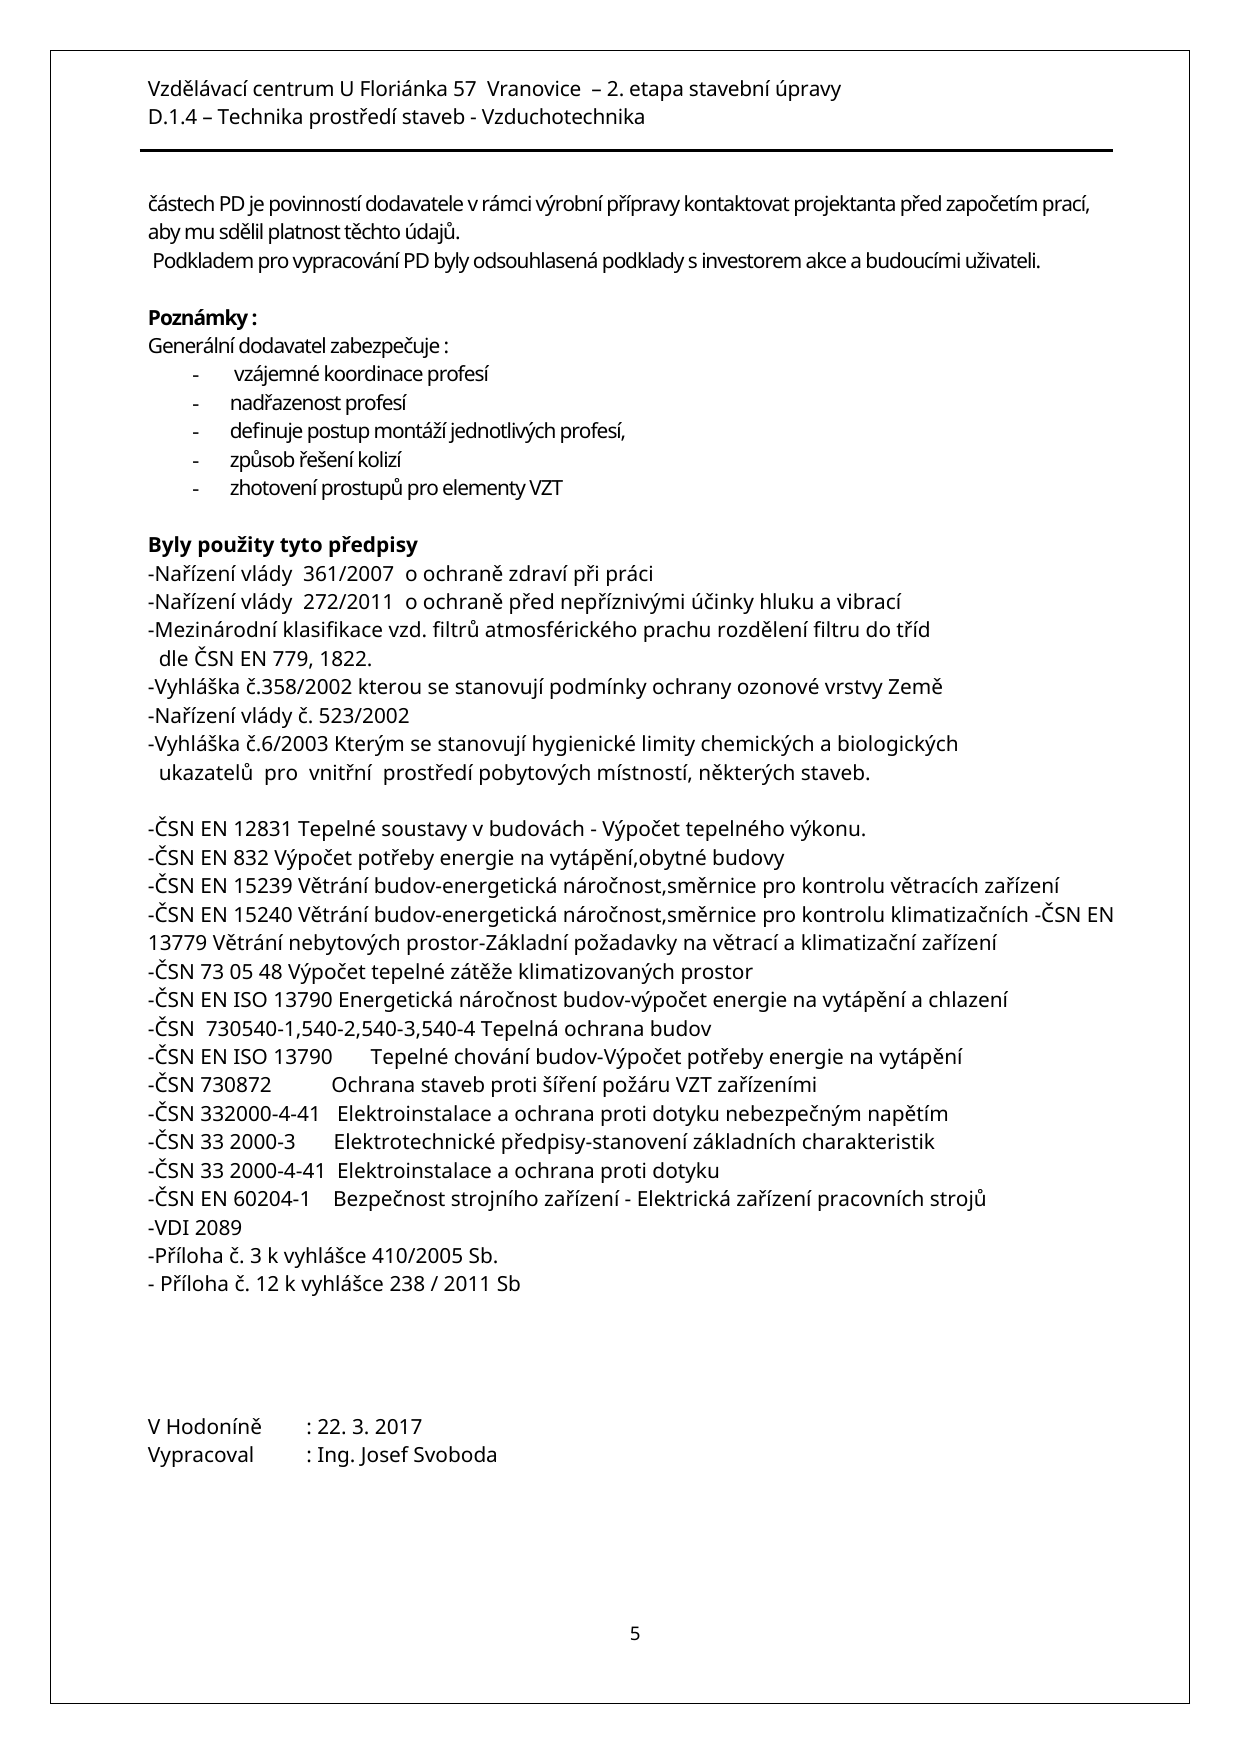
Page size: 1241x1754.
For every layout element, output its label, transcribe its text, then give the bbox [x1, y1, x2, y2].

text Podkladem pro vypracování PD byly odsouhlasená podklady s investorem akce a budoucími uživateli. [148, 246, 1122, 274]
text -ČSN EN 60204-1 Bezpečnost strojního zařízení - Elektrická zařízení pracovních strojů [148, 1184, 1122, 1213]
text -ČSN EN ISO 13790 Energetická náročnost budov-výpočet energie na vytápění a chlazení [148, 985, 1122, 1014]
list definuje postup montáží jednotlivých profesí, [192, 416, 1122, 445]
text -ČSN EN 15239 Větrání budov-energetická náročnost,směrnice pro kontrolu větracích zařízení [148, 871, 1122, 900]
text -ČSN EN 12831 Tepelné soustavy v budovách - Výpočet tepelného výkonu. [148, 814, 1122, 843]
text -ČSN 332000-4-41 Elektroinstalace a ochrana proti dotyku nebezpečným napětím [148, 1099, 1122, 1127]
list způsob řešení kolizí [192, 445, 1122, 473]
text -Mezinárodní klasifikace vzd. filtrů atmosférického prachu rozdělení filtru do tříd [148, 616, 1122, 644]
list zhotovení prostupů pro elementy VZT [192, 473, 1122, 502]
text - Příloha č. 12 k vyhlášce 238 / 2011 Sb [148, 1269, 1122, 1298]
text -ČSN 33 2000-3 Elektrotechnické předpisy-stanovení základních charakteristik [148, 1127, 992, 1156]
text -ČSN EN 15240 Větrání budov-energetická náročnost,směrnice pro kontrolu klimatizačních -ČSN EN 13779 Větrání nebytových prostor-Základní požadavky na větrací a klimatizační zařízení [148, 900, 1122, 957]
text -Vyhláška č.6/2003 Kterým se stanovují hygienické limity chemických a biologických [148, 729, 1122, 758]
text ukazatelů pro vnitřní prostředí pobytových místností, některých staveb. [148, 758, 1122, 786]
text -ČSN 730872 Ochrana staveb proti šíření požáru VZT zařízeními [148, 1071, 1122, 1099]
text dle ČSN EN 779, 1822. [148, 644, 1122, 672]
text -Nařízení vlády 361/2007 o ochraně zdraví při práci [148, 559, 1122, 587]
text -Vyhláška č.358/2002 kterou se stanovují podmínky ochrany ozonové vrstvy Země [148, 672, 1122, 701]
text částech PD je povinností dodavatele v rámci výrobní přípravy kontaktovat projektanta před započetím prací, aby mu sdělil platnost těchto údajů. [148, 189, 1122, 246]
text -ČSN 730540-1,540-2,540-3,540-4 Tepelná ochrana budov [148, 1014, 1122, 1042]
text Poznámky : [148, 303, 1122, 331]
list Vypracoval : Ing. Josef Svoboda [148, 1440, 1122, 1469]
text -VDI 2089 [148, 1213, 1122, 1241]
text -ČSN EN 832 Výpočet potřeby energie na vytápění,obytné budovy [148, 843, 1122, 871]
text -ČSN EN ISO 13790 Tepelné chování budov-Výpočet potřeby energie na vytápění [148, 1042, 1122, 1071]
text -Nařízení vlády č. 523/2002 [148, 701, 1122, 729]
text -Nařízení vlády 272/2011 o ochraně před nepříznivými účinky hluku a vibrací [148, 587, 1122, 616]
list V Hodoníně : 22. 3. 2017 [148, 1412, 1122, 1440]
text -Příloha č. 3 k vyhlášce 410/2005 Sb. [148, 1241, 1122, 1269]
list nadřazenost profesí [192, 388, 1122, 416]
text Byly použity tyto předpisy [148, 530, 1122, 559]
text Generální dodavatel zabezpečuje : [148, 331, 1122, 359]
list vzájemné koordinace profesí [192, 359, 1122, 388]
text -ČSN 73 05 48 Výpočet tepelné zátěže klimatizovaných prostor [148, 957, 1122, 985]
text -ČSN 33 2000-4-41 Elektroinstalace a ochrana proti dotyku [148, 1156, 1122, 1184]
